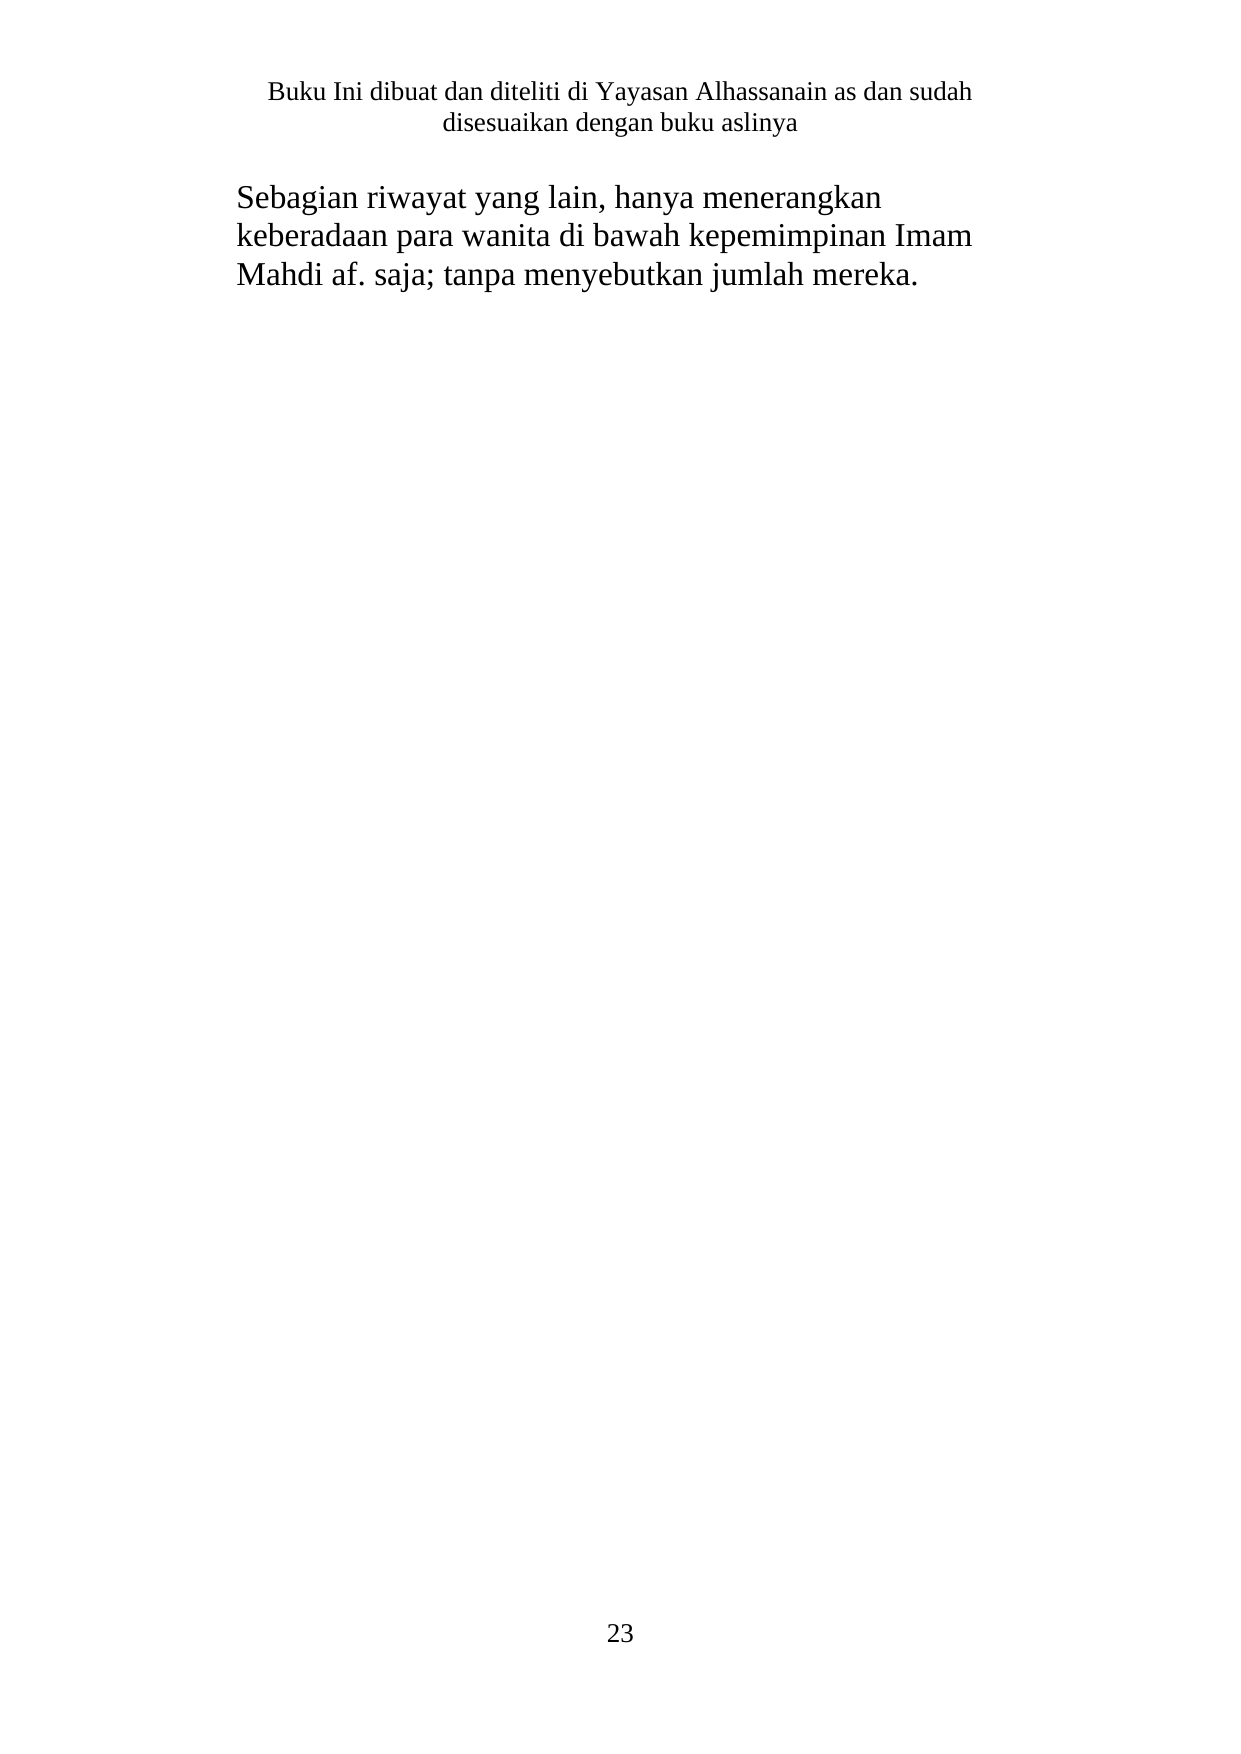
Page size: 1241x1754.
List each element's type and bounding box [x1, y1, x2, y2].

text [236, 177, 1004, 292]
